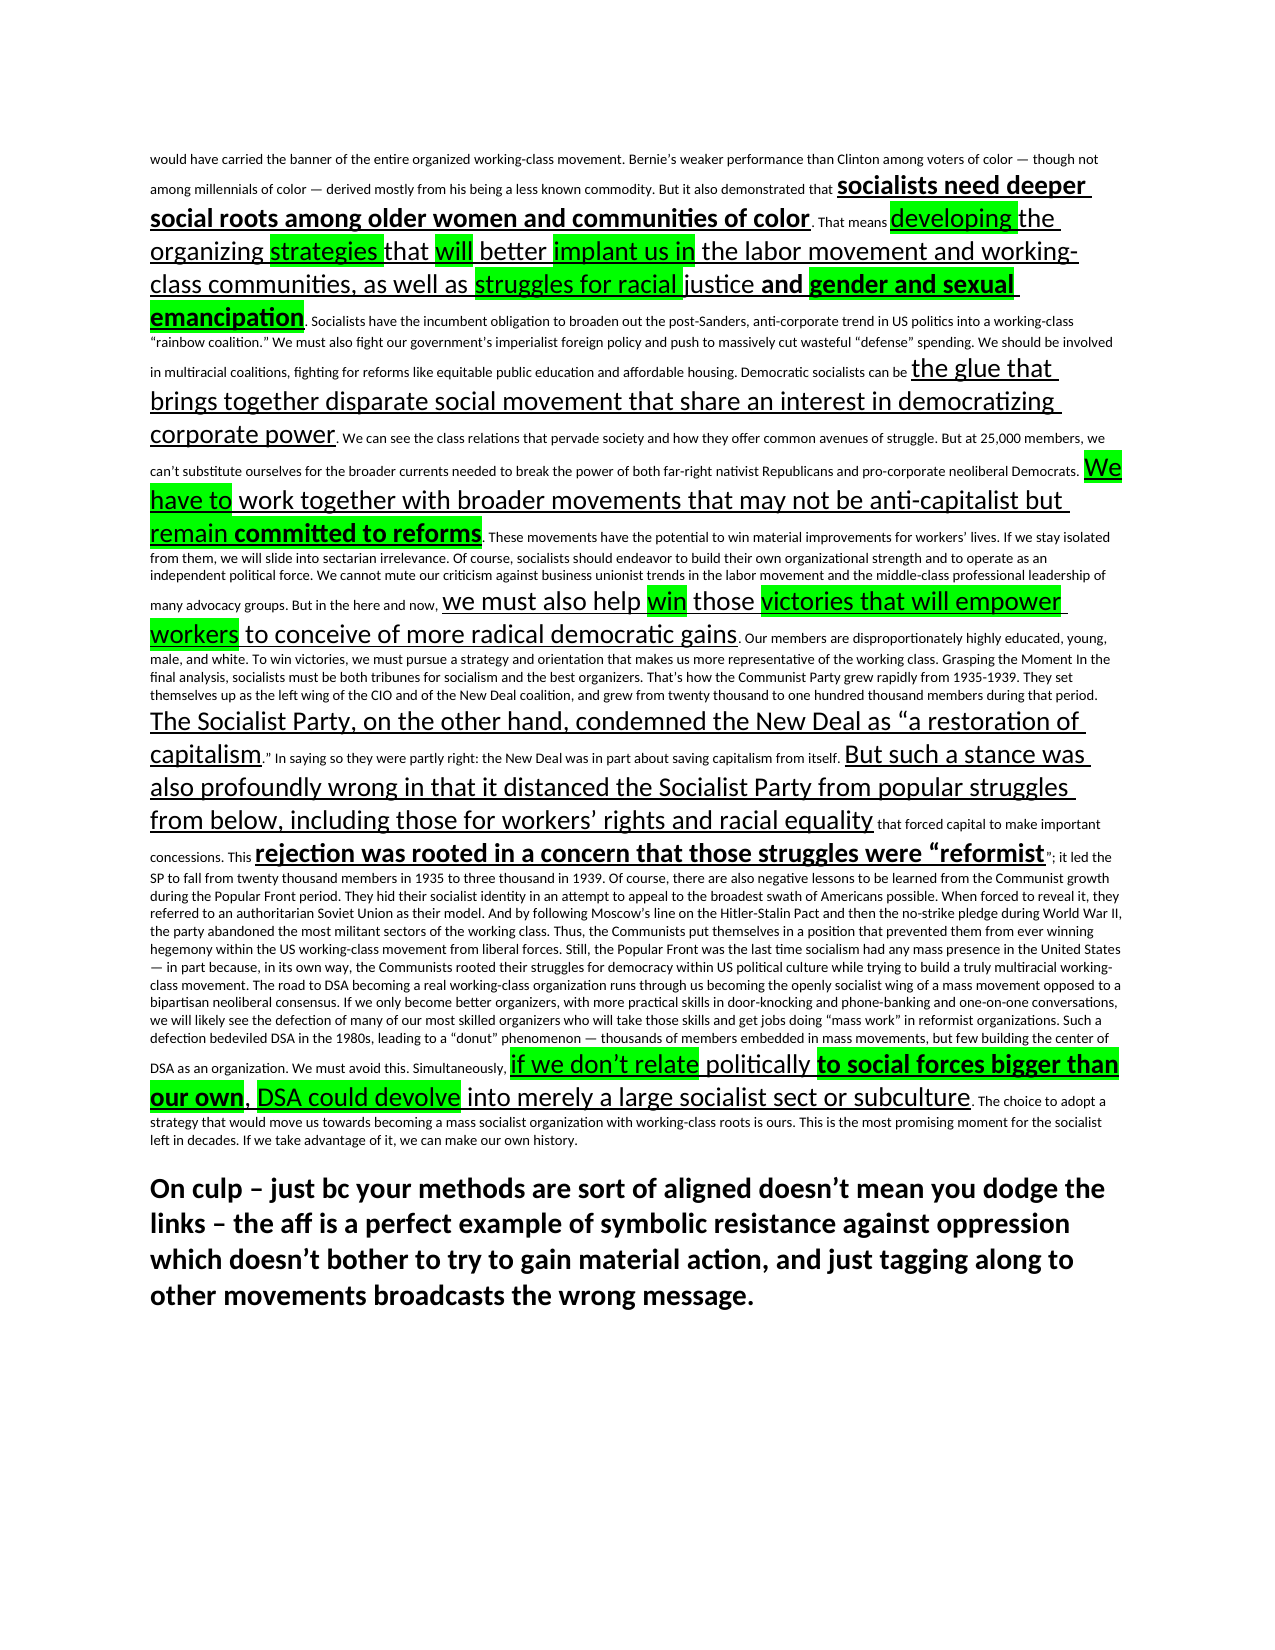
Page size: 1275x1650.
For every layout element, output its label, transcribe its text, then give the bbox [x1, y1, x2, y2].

subtitle On culp – just bc your methods are sort of aligned doesn’t mean you dodge the links – the aff is a perfect example of symbolic resistance against oppression which doesn’t bother to try to gain material action, and just tagging along to other movements broadcasts the wrong message. [150, 1170, 1125, 1312]
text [150, 150, 1125, 1149]
